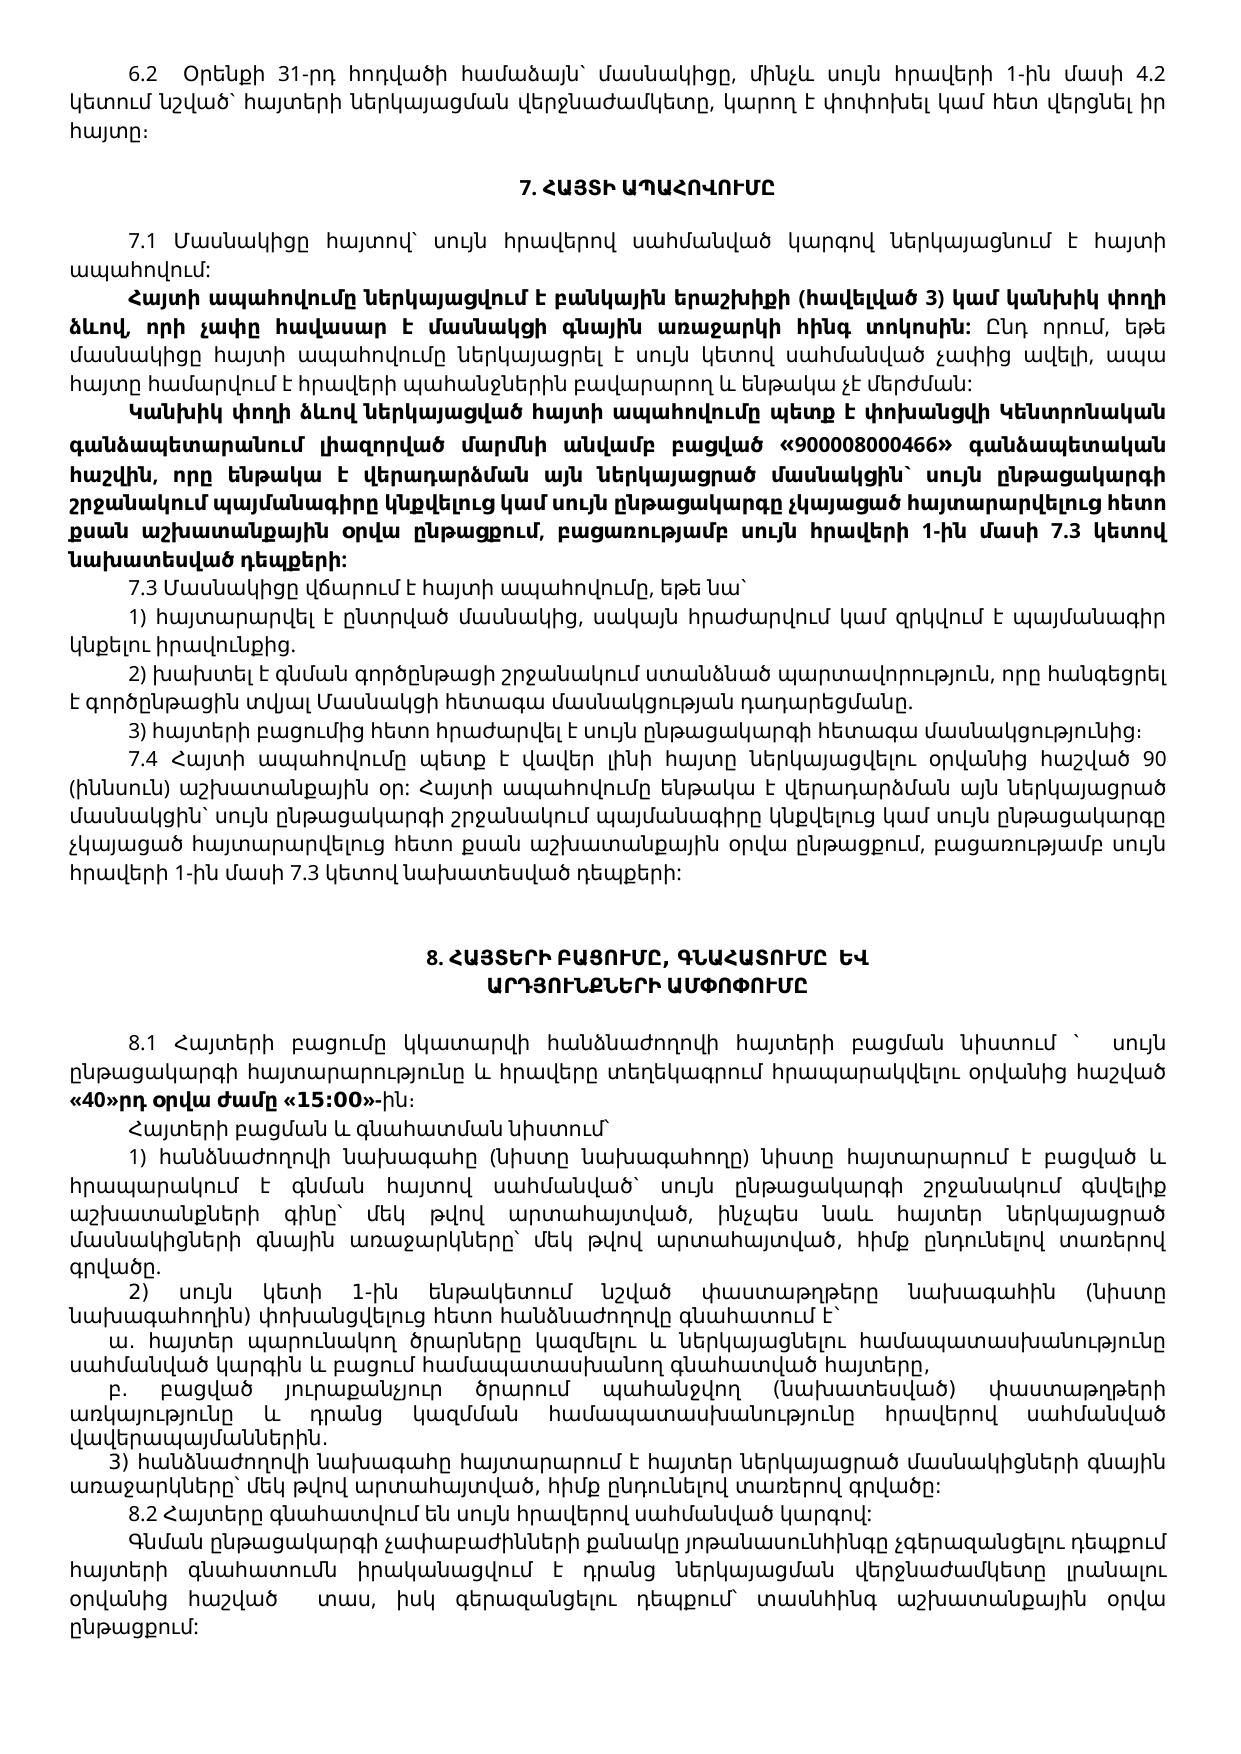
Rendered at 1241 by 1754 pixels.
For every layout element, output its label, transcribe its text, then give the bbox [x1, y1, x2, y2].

text Հայտի ապահովումը ներկայացվում է բանկային երաշխիքի (հավելված 3) կամ կանխիկ փողի ձևով, որի չափը հավասար է մասնակցի գնային առաջարկի հինգ տոկոսին: Ընդ որում, եթե մասնակիցը հայտի ապահովումը ներկայացրել է սույն կետով սահմանված չափից ավելի, ապա հայտը համարվում է հրավերի պահանջներին բավարարող և ենթակա չէ մերժման: [69, 283, 1167, 397]
text 8.2 Հայտերը գնահատվում են սույն հրավերով սահմանված կարգով: [69, 1499, 1167, 1527]
text 7.1 Մասնակիցը հայտով` սույն հրավերով սահմանված կարգով ներկայացնում է հայտի ապահովում: [69, 227, 1167, 283]
text 3) հայտերի բացումից հետո հրաժարվել է սույն ընթացակարգի հետագա մասնակցությունից։ [69, 716, 1167, 744]
text ԱՐԴՅՈՒՆՔՆԵՐԻ ԱՄՓՈՓՈՒՄԸ [69, 972, 1167, 1000]
text Կանխիկ փողի ձևով ներկայացված հայտի ապահովումը պետք է փոխանցվի Կենտրոնական գանձապետարանում լիազորված մարմնի անվամբ բացված «900008000466» գանձապետական հաշվին, որը ենթակա է վերադարձման այն ներկայացրած մասնակցին` սույն ընթացակարգի շրջանակում պայմանագիրը կնքվելուց կամ սույն ընթացակարգը չկայացած հայտարարվելուց հետո քսան աշխատանքային օրվա ընթացքում, բացառությամբ սույն հրավերի 1-ին մասի 7.3 կետով նախատեսված դեպքերի: [69, 397, 1167, 573]
text Հայտերի բացման և գնահատման նիստում՝ [69, 1114, 1167, 1142]
text 8.1 Հայտերի բացումը կկատարվի հանձնաժողովի հայտերի բացման նիստում ` սույն ընթացակարգի հայտարարությունը և հրավերը տեղեկագրում հրապարակվելու օրվանից հաշված «40»րդ օրվա ժամը «15:00»-ին։ [69, 1028, 1167, 1114]
text 7.3 Մասնակիցը վճարում է հայտի ապահովումը, եթե նա` [69, 573, 1167, 602]
text 1) հանձնաժողովի նախագահը (նիստը նախագահողը) նիստը հայտարարում է բացված և հրապարակում է գնման հայտով սահմանված` սույն ընթացակարգի շրջանակում գնվելիք աշխատանքների գինը՝ մեկ թվով արտահայտված, ինչպես նաև հայտեր ներկայացրած մասնակիցների գնային առաջարկները՝ մեկ թվով արտահայտված, հիմք ընդունելով տառերով գրվածը. [69, 1142, 1167, 1280]
text 7.4 Հայտի ապահովումը պետք է վավեր լինի հայտը ներկայացվելու օրվանից հաշված 90 (իննսուն) աշխատանքային օր: Հայտի ապահովումը ենթակա է վերադարձման այն ներկայացրած մասնակցին` սույն ընթացակարգի շրջանակում պայմանագիրը կնքվելուց կամ սույն ընթացակարգը չկայացած հայտարարվելուց հետո քսան աշխատանքային օրվա ընթացքում, բացառությամբ սույն հրավերի 1-ին մասի 7.3 կետով նախատեսված դեպքերի: [69, 744, 1167, 886]
text 8. ՀԱՅՏԵՐԻ ԲԱՑՈՒՄԸ, ԳՆԱՀԱՏՈՒՄԸ ԵՎ [69, 943, 1167, 972]
text 6.2 Օրենքի 31-րդ հոդվածի համաձայն` մասնակիցը, մինչև սույն հրավերի 1-ին մասի 4.2 կետում նշված` հայտերի ներկայացման վերջնաժամկետը, կարող է փոփոխել կամ հետ վերցնել իր հայտը։ [69, 59, 1167, 144]
text բ. բացված յուրաքանչյուր ծրարում պահանջվող (նախատեսված) փաստաթղթերի առկայությունը և դրանց կազմման համապատասխանությունը հրավերով սահմանված վավերապայմաններին. [69, 1377, 1167, 1450]
text 2) խախտել է գնման գործընթացի շրջանակում ստանձնած պարտավորություն, որը հանգեցրել է գործընթացին տվյալ Մասնակցի հետագա մասնակցության դադարեցմանը. [69, 659, 1167, 716]
text ա. հայտեր պարունակող ծրարները կազմելու և ներկայացնելու համապատասխանությունը սահմանված կարգին և բացում համապատասխանող գնահատված հայտերը, [69, 1329, 1167, 1377]
text 7. ՀԱՅՏԻ ԱՊԱՀՈՎՈՒՄԸ [69, 173, 1167, 201]
text Գնման ընթացակարգի չափաբաժինների քանակը յոթանասունհինգը չգերազանցելու դեպքում հայտերի գնահատումն իրականացվում է դրանց ներկայացման վերջնաժամկետը լրանալու օրվանից հաշված տաս, իսկ գերազանցելու դեպքում՝ տասնհինգ աշխատանքային օրվա ընթացքում: [69, 1527, 1167, 1641]
text 3) հանձնաժողովի նախագահը հայտարարում է հայտեր ներկայացրած մասնակիցների գնային առաջարկները՝ մեկ թվով արտահայտված, հիմք ընդունելով տառերով գրվածը: [69, 1450, 1167, 1499]
text 2) սույն կետի 1-ին ենթակետում նշված փաստաթղթերը նախագահին (նիստը նախագահողին) փոխանցվելուց հետո հանձնաժողովը գնահատում է` [69, 1280, 1167, 1329]
text 1) հայտարարվել է ընտրված մասնակից, սակայն հրաժարվում կամ զրկվում է պայմանագիր կնքելու իրավունքից. [69, 602, 1167, 659]
